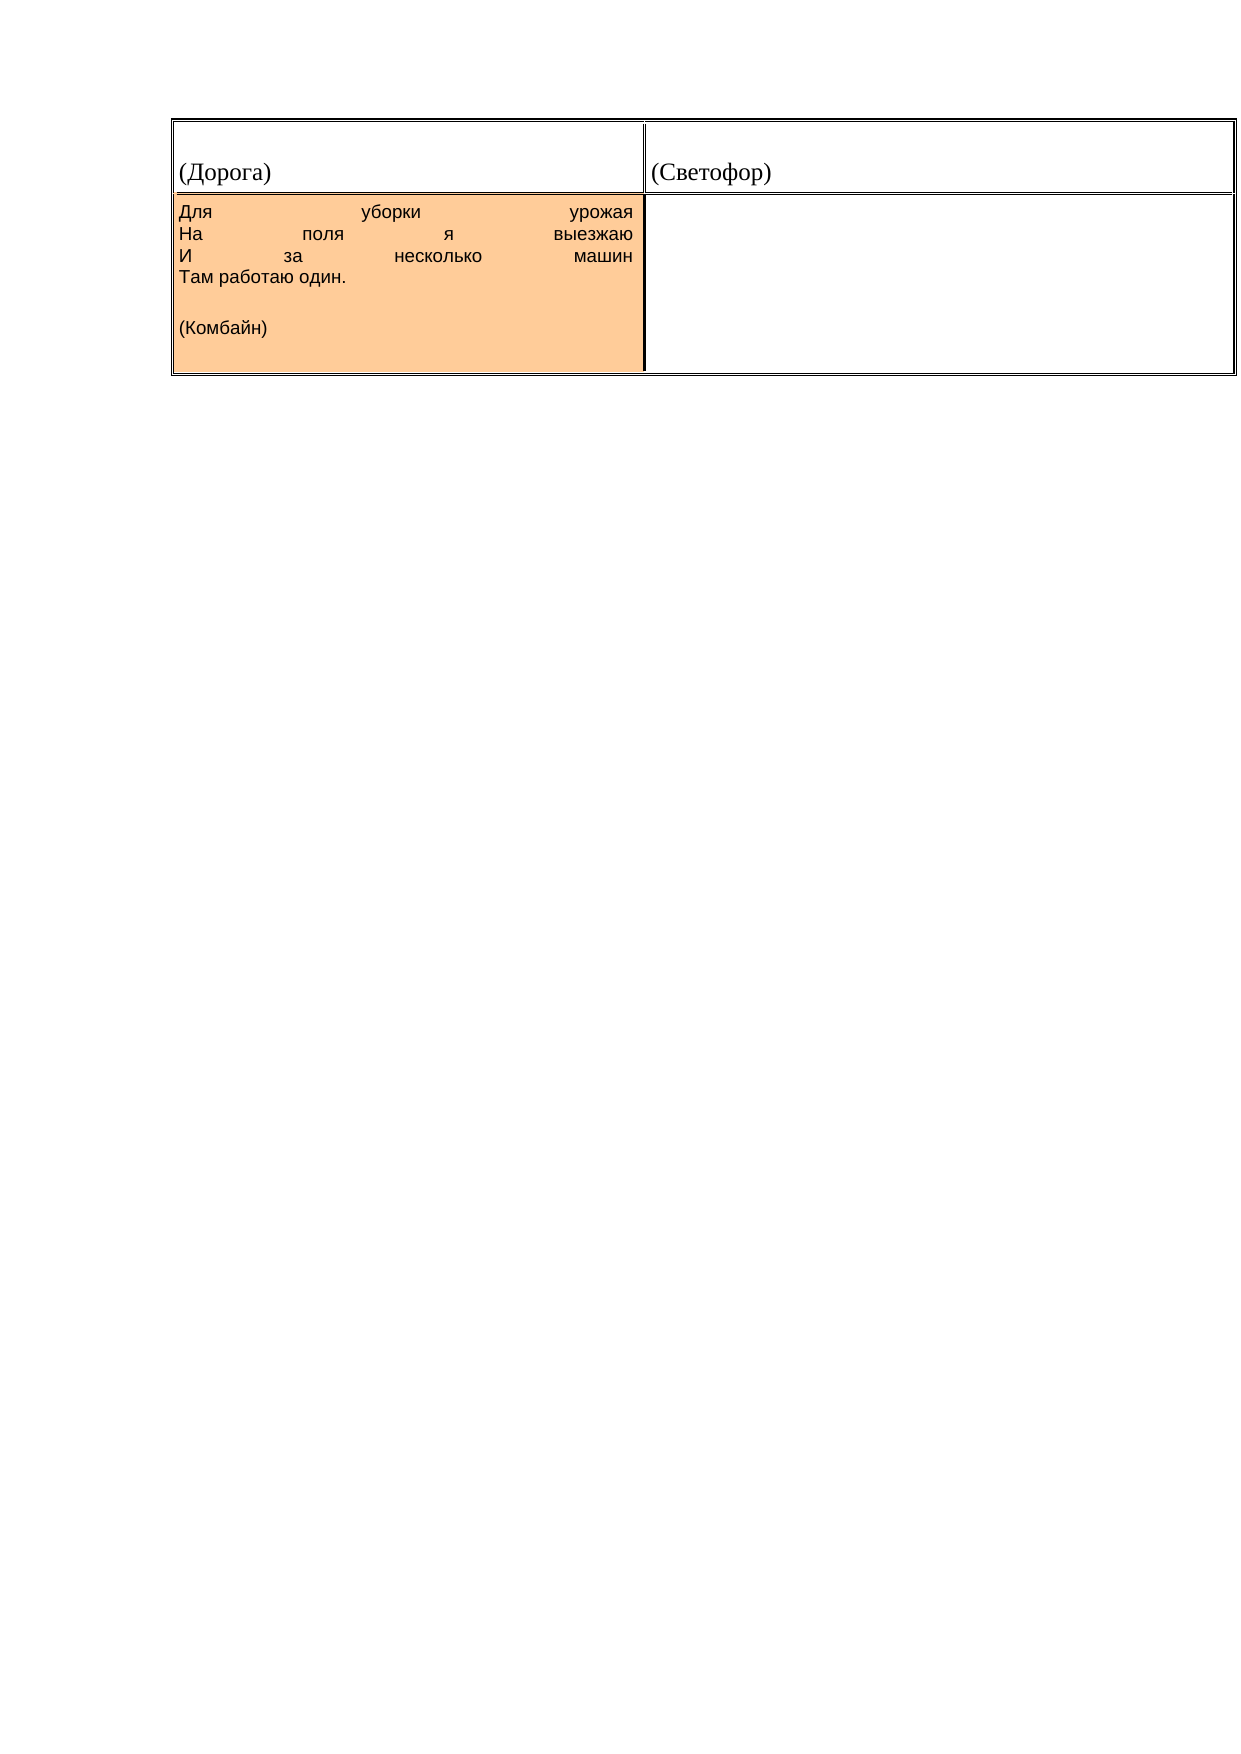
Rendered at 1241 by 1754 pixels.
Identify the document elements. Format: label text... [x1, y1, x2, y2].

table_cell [174, 122, 644, 192]
table_cell [645, 192, 1234, 372]
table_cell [645, 122, 1233, 192]
table_cell Для уборки урожая На поля я выезжаю И за несколько машин Там работаю один. (Комбайн) [173, 192, 644, 372]
